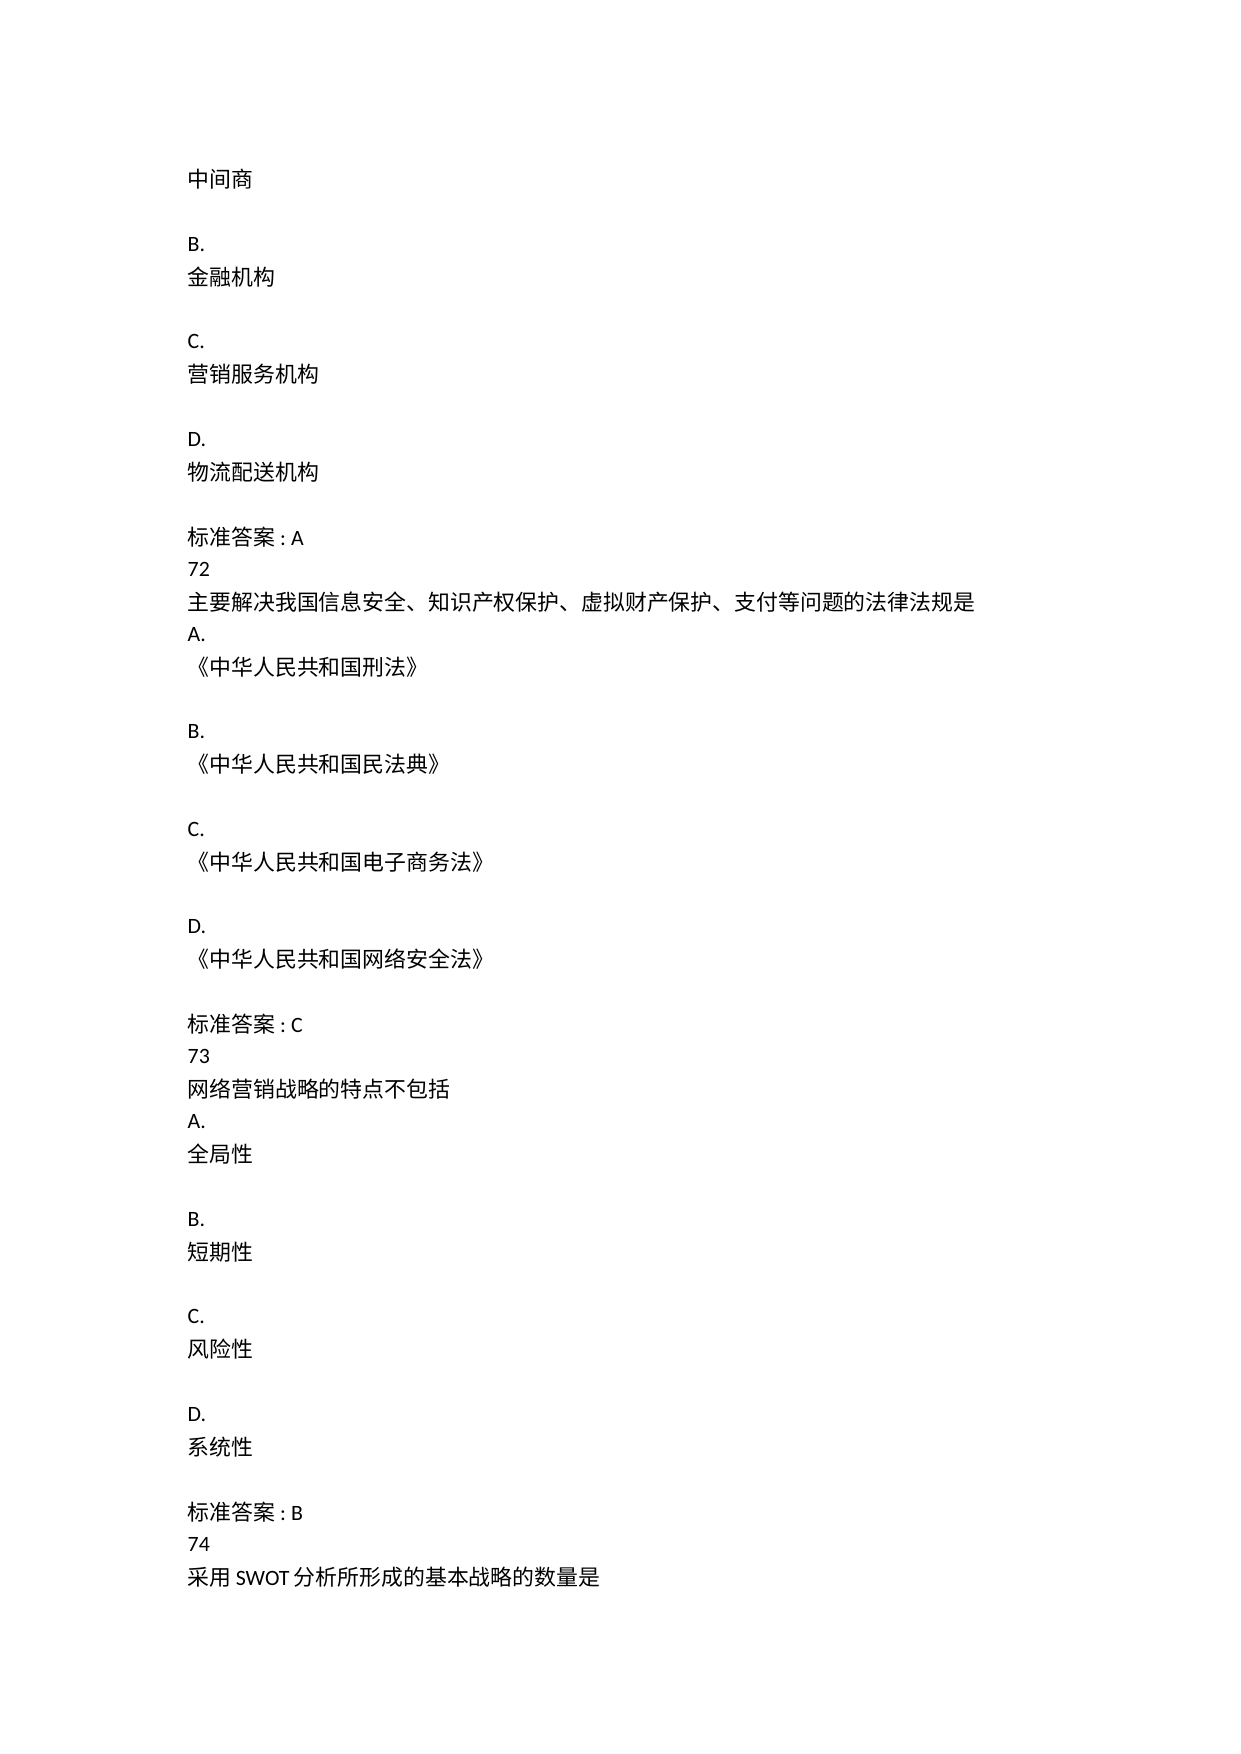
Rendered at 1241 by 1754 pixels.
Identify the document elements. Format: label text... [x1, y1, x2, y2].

text C. [187, 324, 1053, 357]
text 标准答案 : B [187, 1494, 1053, 1527]
text A. [187, 1104, 1053, 1137]
text 《中华人民共和国电子商务法》 [187, 844, 1053, 877]
text 中间商 [187, 162, 1053, 194]
text B. [187, 1202, 1053, 1234]
text 73 [187, 1039, 1053, 1072]
text C. [187, 1299, 1053, 1332]
text 标准答案 : C [187, 1007, 1053, 1039]
text D. [187, 909, 1053, 942]
text 72 [187, 552, 1053, 584]
text 《中华人民共和国网络安全法》 [187, 942, 1053, 974]
text 《中华人民共和国刑法》 [187, 649, 1053, 682]
text 营销服务机构 [187, 357, 1053, 389]
text D. [187, 422, 1053, 454]
text 采用SWOT分析所形成的基本战略的数量是 [187, 1559, 1053, 1592]
text 短期性 [187, 1234, 1053, 1267]
text 物流配送机构 [187, 454, 1053, 487]
text 74 [187, 1527, 1053, 1559]
text B. [187, 227, 1053, 259]
text 风险性 [187, 1332, 1053, 1364]
text D. [187, 1397, 1053, 1429]
text 标准答案 : A [187, 519, 1053, 552]
text 网络营销战略的特点不包括 [187, 1072, 1053, 1104]
text B. [187, 714, 1053, 747]
text 主要解决我国信息安全、知识产权保护、虚拟财产保护、支付等问题的法律法规是 [187, 584, 1053, 617]
text C. [187, 812, 1053, 844]
text 金融机构 [187, 259, 1053, 292]
text 《中华人民共和国民法典》 [187, 747, 1053, 779]
text 全局性 [187, 1137, 1053, 1169]
text 系统性 [187, 1429, 1053, 1462]
text A. [187, 617, 1053, 649]
